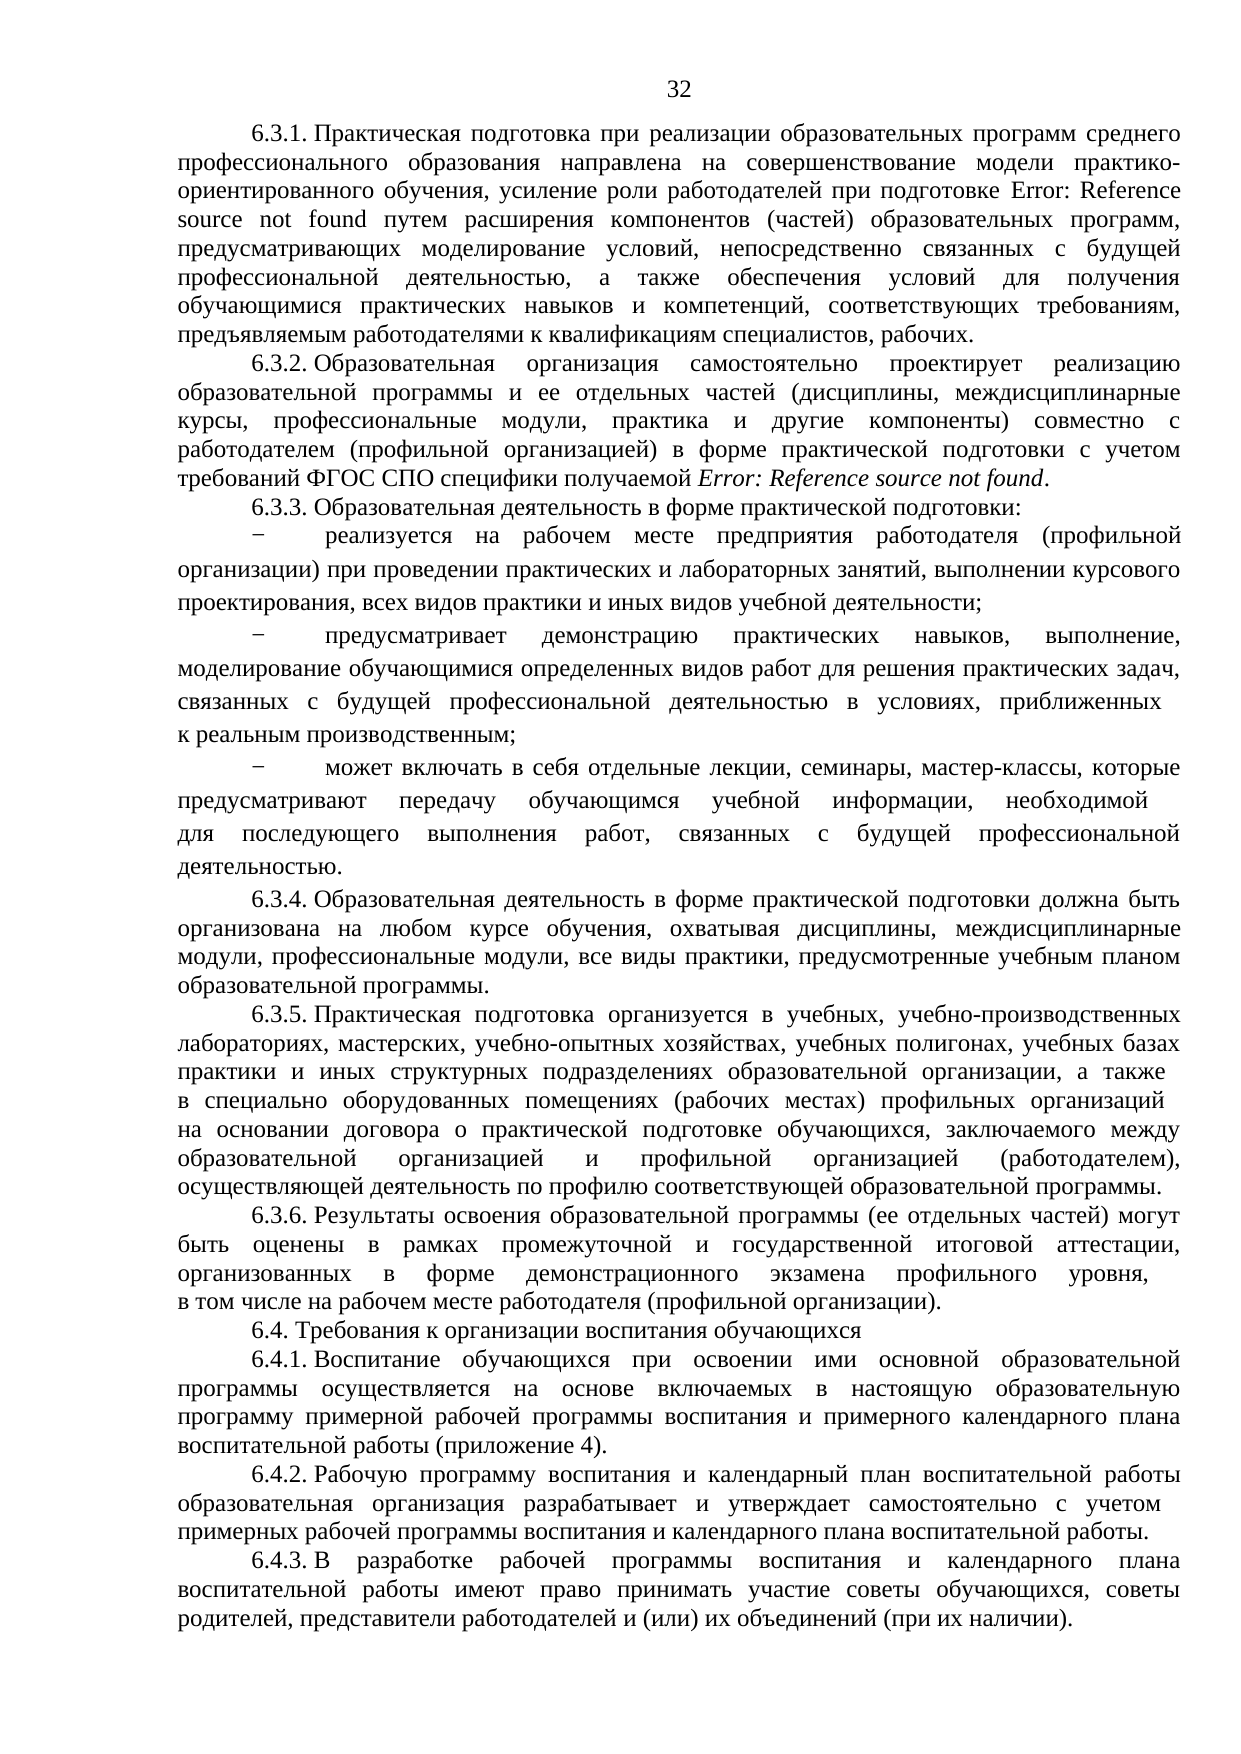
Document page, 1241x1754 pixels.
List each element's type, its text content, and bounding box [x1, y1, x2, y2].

text 6.4. Требования к организации воспитания обучающихся [177, 1315, 1181, 1344]
text 6.4.3. В разработке рабочей программы воспитания и календарного плана воспитательной работы имеют право принимать участие советы обучающихся, советы родителей, представители работодателей и (или) их объединений (при их наличии). [177, 1545, 1181, 1631]
list предусматривает демонстрацию практических навыков, выполнение, моделирование обучающимися определенных видов работ для решения практических задач, связанных с будущей профессиональной деятельностью в условиях, приближенных к реальным производственным; [177, 620, 1181, 747]
list может включать в себя отдельные лекции, семинары, мастер-классы, которые предусматривают передачу обучающимся учебной информации, необходимой для последующего выполнения работ, связанных с будущей профессиональной деятельностью. [177, 752, 1181, 879]
text 6.3.6. Результаты освоения образовательной программы (ее отдельных частей) могут быть оценены в рамках промежуточной и государственной итоговой аттестации, организованных в форме демонстрационного экзамена профильного уровня, в том числе на рабочем месте работодателя (профильной организации). [177, 1200, 1181, 1315]
text 6.4.2. Рабочую программу воспитания и календарный план воспитательной работы образовательная организация разрабатывает и утверждает самостоятельно с учетом примерных рабочей программы воспитания и календарного плана воспитательной работы. [177, 1459, 1181, 1545]
text 6.3.5. Практическая подготовка организуется в учебных, учебно-производственных лабораториях, мастерских, учебно-опытных хозяйствах, учебных полигонах, учебных базах практики и иных структурных подразделениях образовательной организации, а также в специально оборудованных помещениях (рабочих местах) профильных организаций на основании договора о практической подготовке обучающихся, заключаемого между образовательной организацией и профильной организацией (работодателем), осуществляющей деятельность по профилю соответствующей образовательной программы. [177, 999, 1181, 1200]
text 6.3.4. Образовательная деятельность в форме практической подготовки должна быть организована на любом курсе обучения, охватывая дисциплины, междисциплинарные модули, профессиональные модули, все виды практики, предусмотренные учебным планом образовательной программы. [177, 884, 1181, 999]
list реализуется на рабочем месте предприятия работодателя (профильной организации) при проведении практических и лабораторных занятий, выполнении курсового проектирования, всех видов практики и иных видов учебной деятельности; [177, 521, 1181, 615]
text 6.4.1. Воспитание обучающихся при освоении ими основной образовательной программы осуществляется на основе включаемых в настоящую образовательную программу примерной рабочей программы воспитания и примерного календарного плана воспитательной работы (приложение 4). [177, 1344, 1181, 1459]
text 6.3.3. Образовательная деятельность в форме практической подготовки: [177, 492, 1181, 521]
